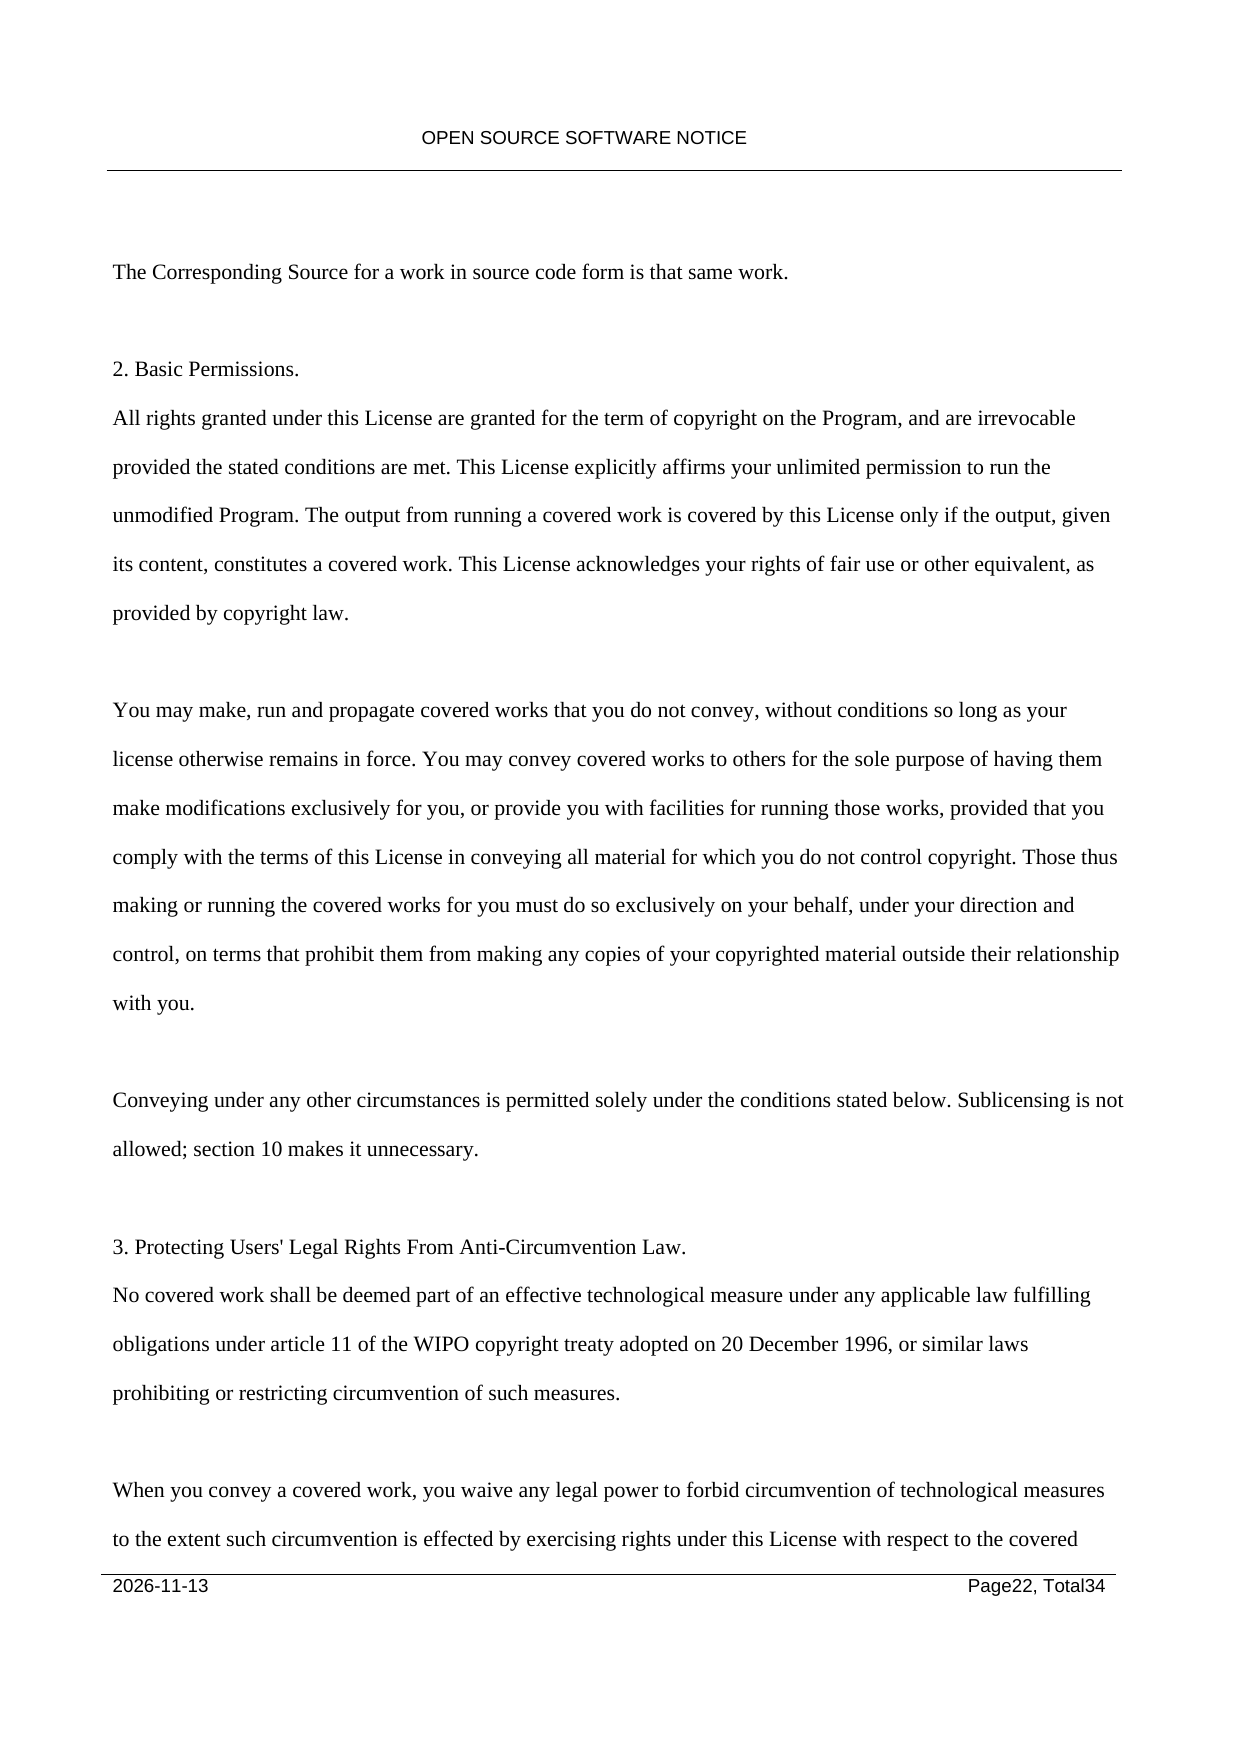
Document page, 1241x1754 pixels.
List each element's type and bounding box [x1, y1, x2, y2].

text [112, 206, 1128, 1555]
